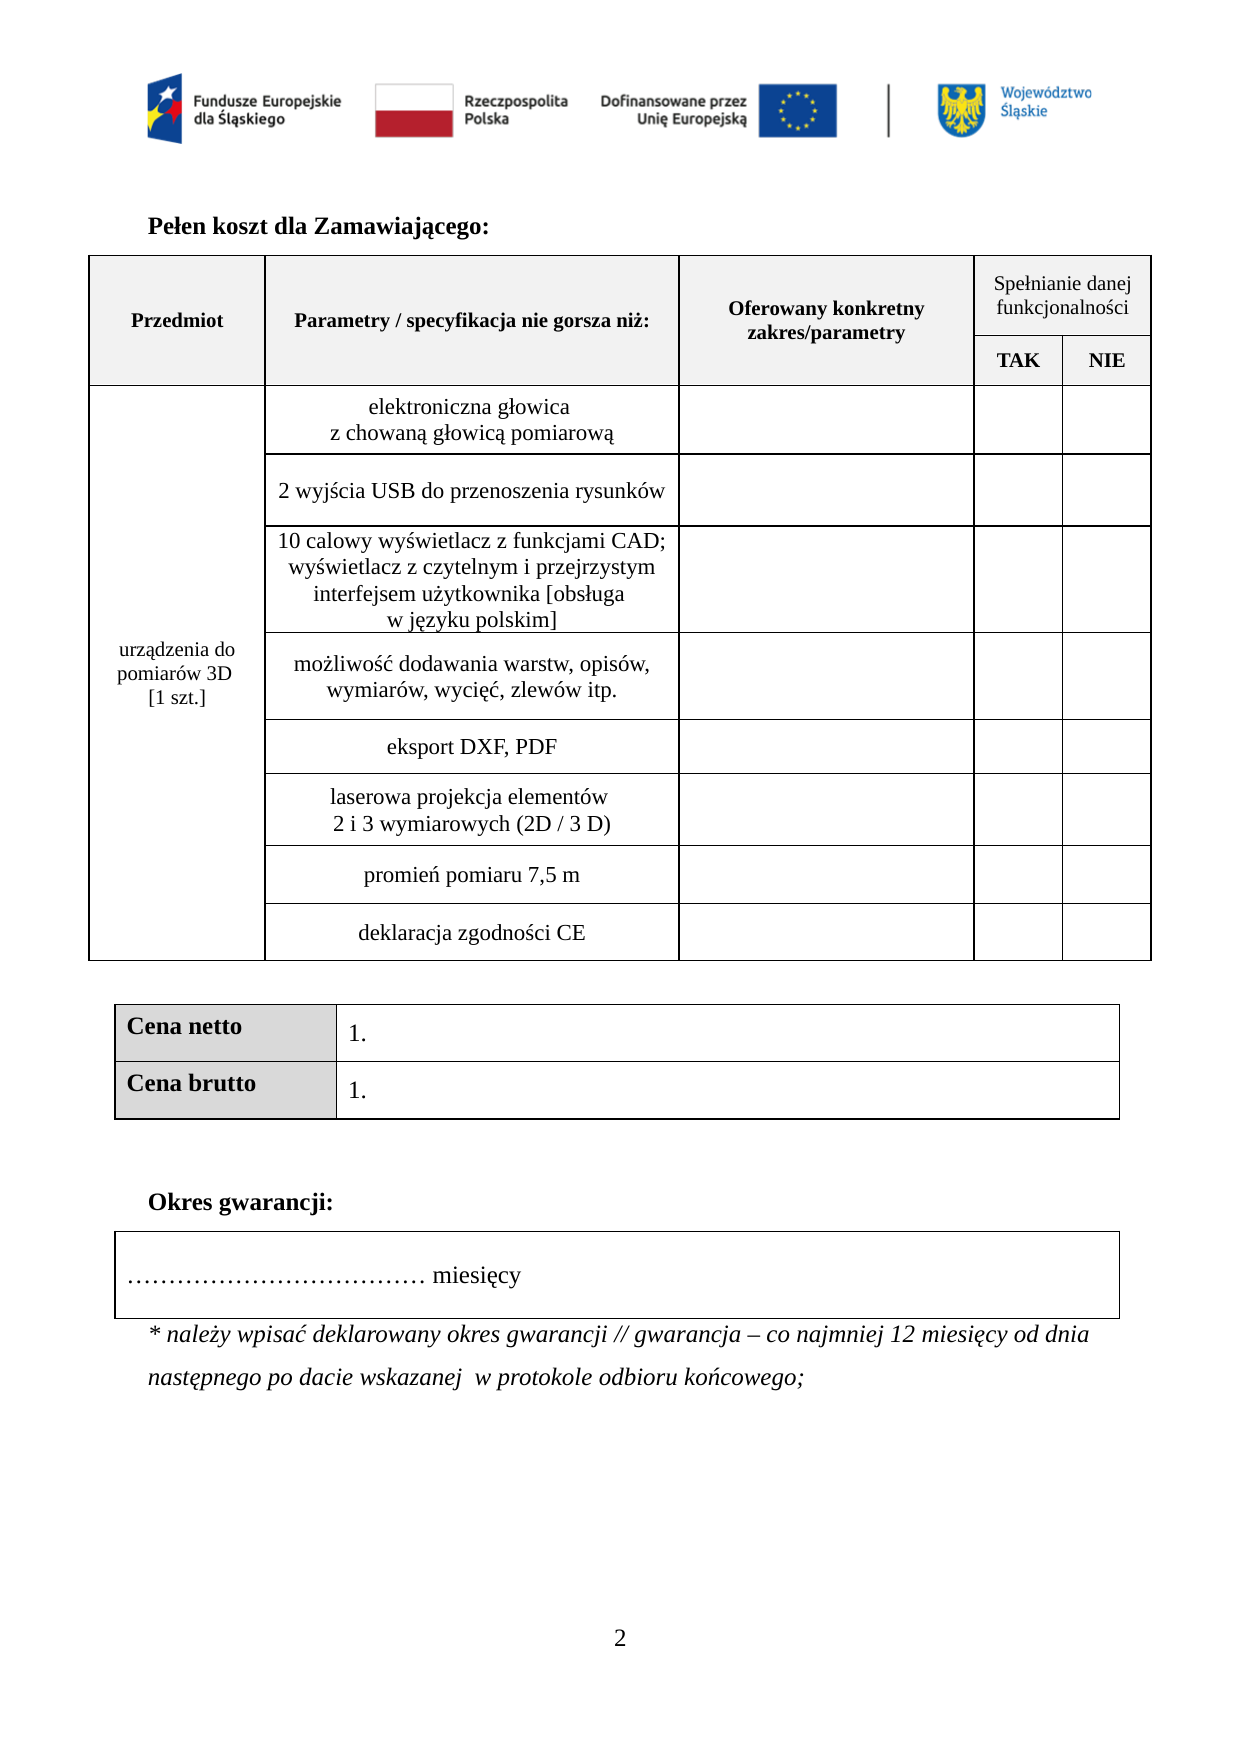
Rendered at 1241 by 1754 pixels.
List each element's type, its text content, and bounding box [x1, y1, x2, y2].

table_cell [1063, 904, 1150, 959]
table_cell [1063, 846, 1150, 903]
text * należy wpisać deklarowany okres gwarancji // gwarancja – co najmniej 12 miesięcy od dnia następnego po dacie wskazanej w protokole odbioru końcowego; [148, 1319, 1093, 1391]
table_cell [975, 527, 1062, 632]
table_cell [1063, 455, 1150, 525]
table_cell [1063, 720, 1150, 773]
table_cell [680, 633, 973, 719]
table_cell [975, 904, 1062, 959]
table_cell 10 calowy wyświetlacz z funkcjami CAD; wyświetlacz z czytelnym i przejrzystym interfejsem użytkownika [obsługa w języku polskim] [266, 527, 678, 632]
table_cell Cena brutto [116, 1062, 336, 1118]
table_cell NIE [1063, 336, 1150, 384]
table_cell 2 wyjścia USB do przenoszenia rysunków [266, 455, 678, 525]
table_cell [1063, 527, 1150, 632]
table_cell deklaracja zgodności CE [266, 904, 678, 959]
table_cell TAK [975, 336, 1062, 384]
table_header ……………………………… miesięcy [116, 1232, 1119, 1318]
table_header 1. [337, 1005, 1119, 1061]
table_cell [680, 720, 973, 773]
table_cell możliwość dodawania warstw, opisów, wymiarów, wycięć, zlewów itp. [266, 633, 678, 719]
table_cell [680, 774, 973, 845]
table_header Oferowany konkretny zakres/parametry [680, 256, 973, 384]
text Okres gwarancji: [148, 1187, 1093, 1216]
table_cell [1063, 633, 1150, 719]
table_cell [680, 904, 973, 959]
table_cell 1. [337, 1062, 1119, 1118]
table_header Przedmiot [90, 256, 264, 384]
table_cell [975, 386, 1062, 453]
table_header Parametry / specyfikacja nie gorsza niż: [266, 256, 678, 384]
table_cell [975, 720, 1062, 773]
table_cell [975, 455, 1062, 525]
table_cell [1063, 386, 1150, 453]
table_cell [680, 846, 973, 903]
table_cell [1063, 774, 1150, 845]
table_cell urządzenia do pomiarów 3D [1 szt.] [90, 386, 264, 959]
table_header Spełnianie danej funkcjonalności [975, 256, 1150, 334]
table_cell eksport DXF, PDF [266, 720, 678, 773]
table_cell [680, 455, 973, 525]
table_cell [680, 527, 973, 632]
table_cell elektroniczna głowica z chowaną głowicą pomiarową [266, 386, 678, 453]
table_cell [975, 633, 1062, 719]
table_cell [680, 386, 973, 453]
picture [147, 73, 1092, 144]
table_cell [975, 846, 1062, 903]
table_cell laserowa projekcja elementów 2 i 3 wymiarowych (2D / 3 D) [266, 774, 678, 845]
table_cell [975, 774, 1062, 845]
table_header Cena netto [116, 1005, 336, 1061]
text Pełen koszt dla Zamawiającego: [148, 211, 1093, 240]
table_cell promień pomiaru 7,5 m [266, 846, 678, 903]
